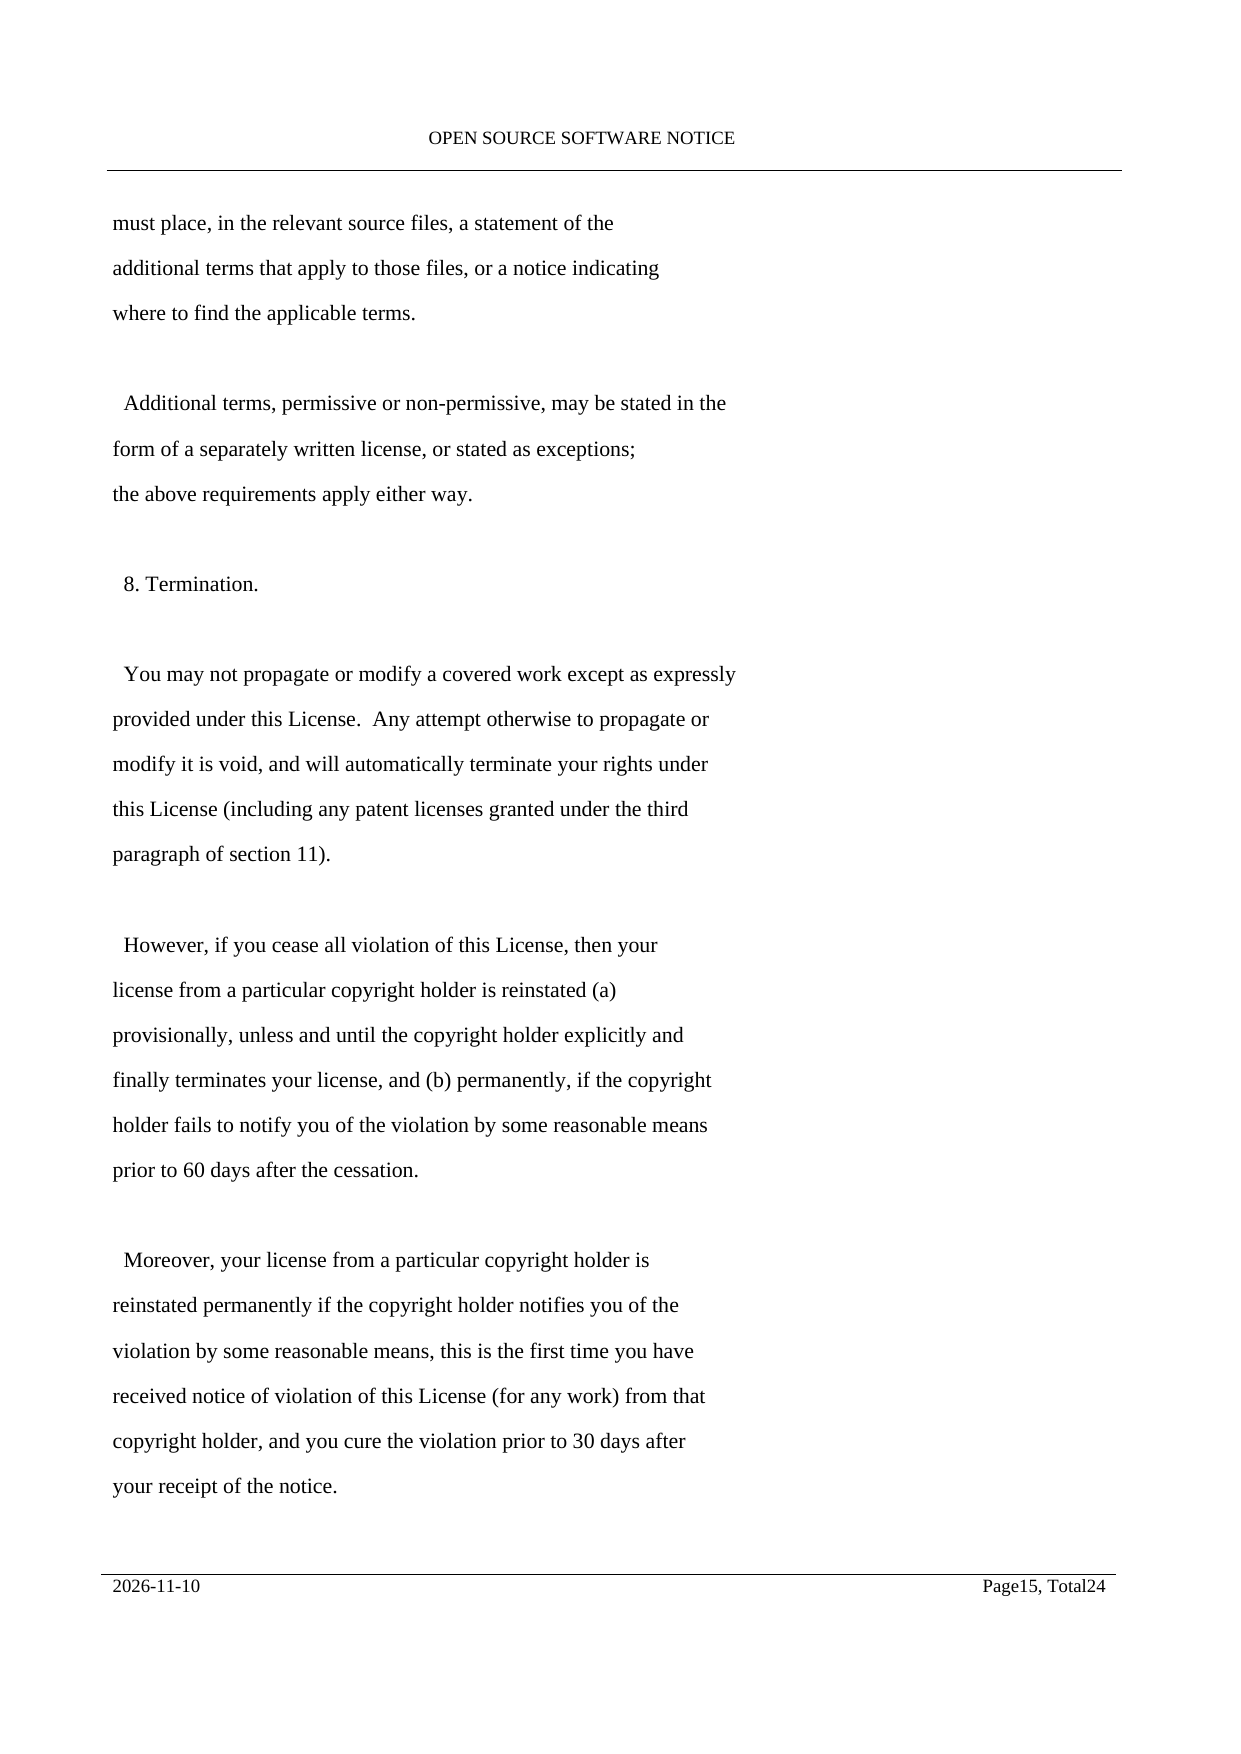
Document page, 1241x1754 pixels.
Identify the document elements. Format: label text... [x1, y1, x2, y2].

text the above requirements apply either way. [112, 477, 1128, 509]
text additional terms that apply to those files, or a notice indicating [112, 251, 1128, 284]
text copyright holder, and you cure the violation prior to 30 days after [112, 1424, 1128, 1457]
text form of a separately written license, or stated as exceptions; [112, 432, 1128, 464]
text modify it is void, and will automatically terminate your rights under [112, 748, 1128, 780]
text this License (including any patent licenses granted under the third [112, 793, 1128, 825]
text license from a particular copyright holder is reinstated (a) [112, 973, 1128, 1006]
text reinstated permanently if the copyright holder notifies you of the [112, 1289, 1128, 1321]
text Moreover, your license from a particular copyright holder is [112, 1244, 1128, 1276]
text provided under this License. Any attempt otherwise to propagate or [112, 702, 1128, 735]
text finally terminates your license, and (b) permanently, if the copyright [112, 1063, 1128, 1096]
text Additional terms, permissive or non-permissive, may be stated in the [112, 387, 1128, 419]
text You may not propagate or modify a covered work except as expressly [112, 657, 1128, 690]
text prior to 60 days after the cessation. [112, 1153, 1128, 1186]
text holder fails to notify you of the violation by some reasonable means [112, 1108, 1128, 1141]
text However, if you cease all violation of this License, then your [112, 928, 1128, 961]
text where to find the applicable terms. [112, 297, 1128, 329]
text must place, in the relevant source files, a statement of the [112, 206, 1128, 239]
text violation by some reasonable means, this is the first time you have [112, 1334, 1128, 1366]
text 8. Termination. [112, 567, 1128, 600]
text your receipt of the notice. [112, 1469, 1128, 1502]
text received notice of violation of this License (for any work) from that [112, 1379, 1128, 1412]
text paragraph of section 11). [112, 838, 1128, 870]
text provisionally, unless and until the copyright holder explicitly and [112, 1018, 1128, 1051]
